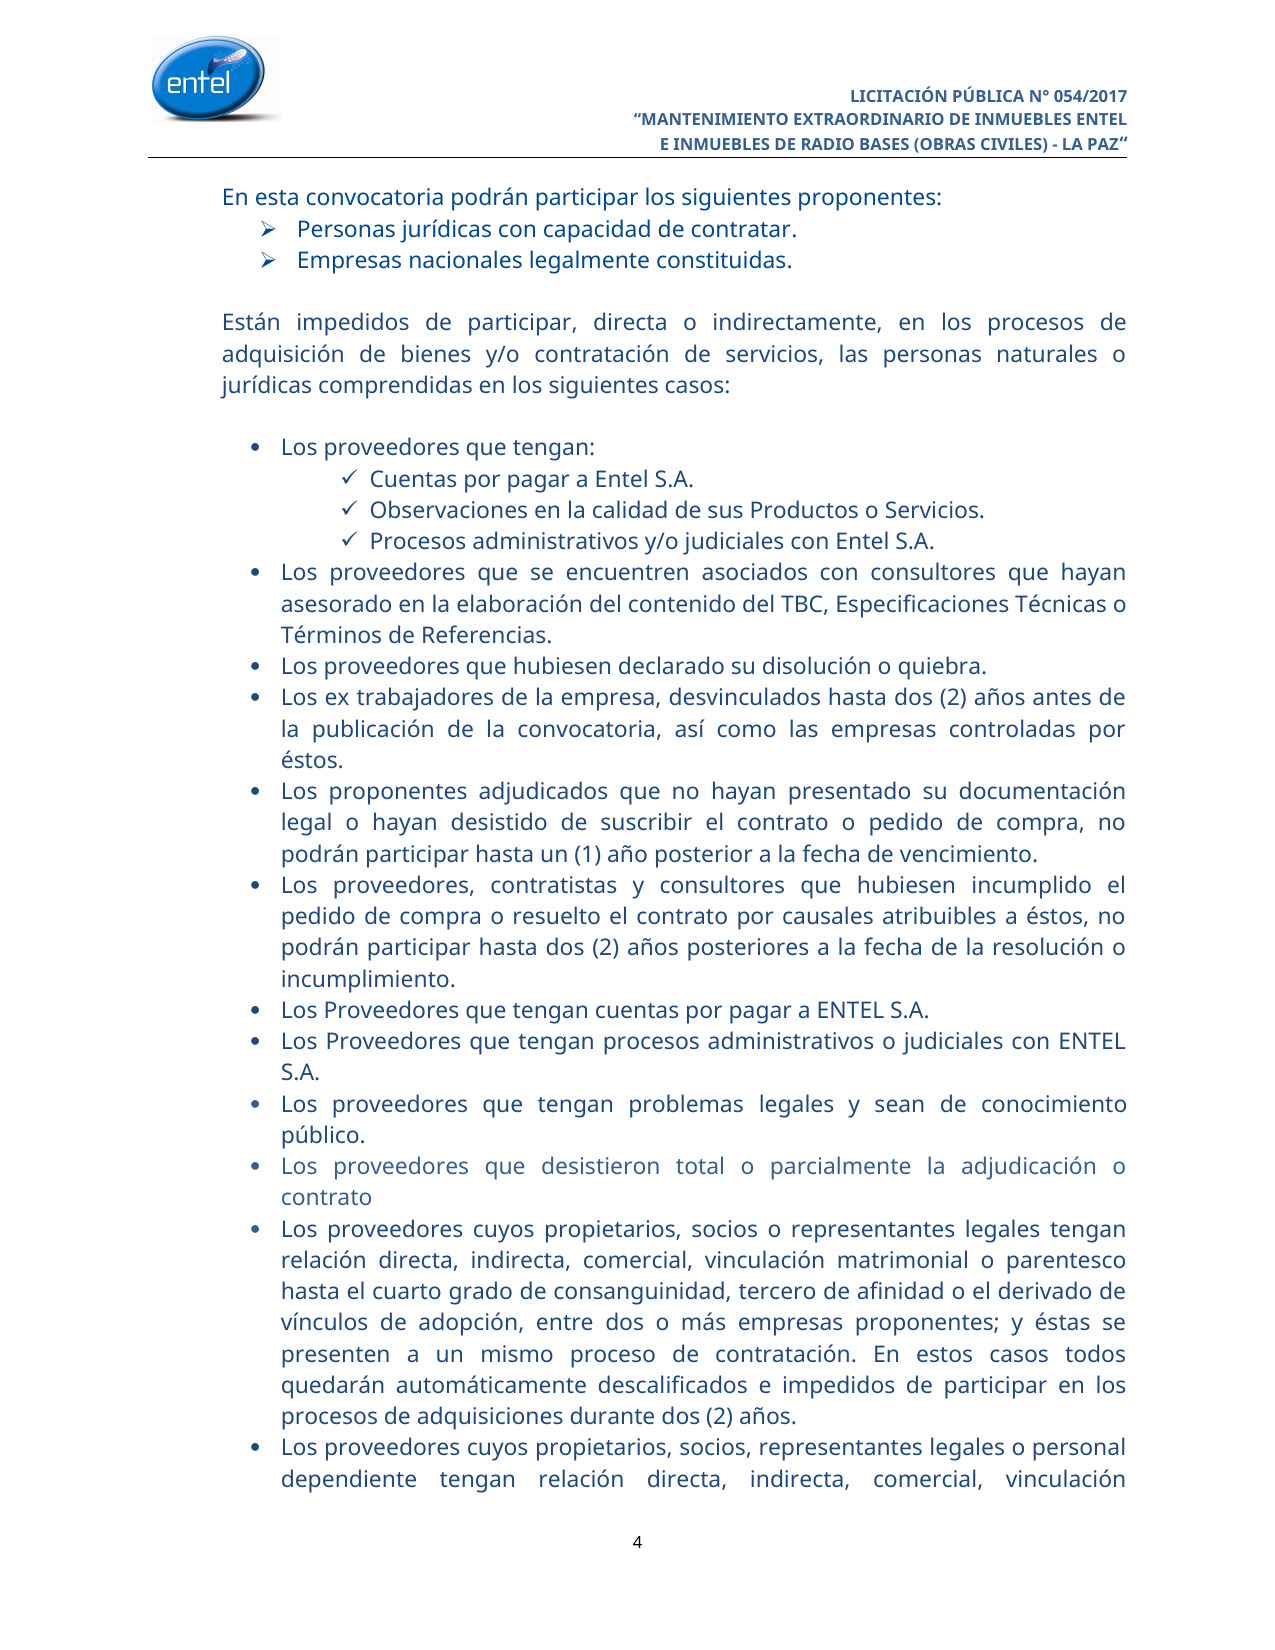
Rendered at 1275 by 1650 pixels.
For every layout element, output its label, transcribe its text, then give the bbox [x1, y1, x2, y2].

list Los proveedores que se encuentren asociados con consultores que hayan asesorado en la elaboración del contenido del TBC, Especificaciones Técnicas o Términos de Referencias. [251, 556, 1127, 650]
list Los proveedores que hubiesen declarado su disolución o quiebra. [251, 650, 1127, 681]
list Los proveedores que tengan problemas legales y sean de conocimiento público. [251, 1087, 1127, 1150]
list Los proponentes adjudicados que no hayan presentado su documentación legal o hayan desistido de suscribir el contrato o pedido de compra, no podrán participar hasta un (1) año posterior a la fecha de vencimiento. [251, 775, 1127, 869]
list Personas jurídicas con capacidad de contratar. [259, 212, 1127, 244]
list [251, 1431, 1127, 1494]
list Los Proveedores que tengan cuentas por pagar a ENTEL S.A. [251, 994, 1127, 1025]
text En esta convocatoria podrán participar los siguientes proponentes: [222, 181, 1127, 212]
list Los proveedores que tengan: [251, 431, 1127, 462]
list Cuentas por pagar a Entel S.A. [340, 462, 1127, 494]
list Empresas nacionales legalmente constituidas. [259, 244, 1127, 275]
list Observaciones en la calidad de sus Productos o Servicios. [340, 494, 1127, 525]
list Procesos administrativos y/o judiciales con Entel S.A. [340, 525, 1127, 556]
list Los Proveedores que tengan procesos administrativos o judiciales con ENTEL S.A. [251, 1025, 1127, 1087]
list Los proveedores que desistieron total o parcialmente la adjudicación o contrato [251, 1150, 1127, 1212]
picture [151, 34, 282, 122]
list Los proveedores, contratistas y consultores que hubiesen incumplido el pedido de compra o resuelto el contrato por causales atribuibles a éstos, no podrán participar hasta dos (2) años posteriores a la fecha de la resolución o incumplimiento. [251, 869, 1127, 994]
text Están impedidos de participar, directa o indirectamente, en los procesos de adquisición de bienes y/o contratación de servicios, las personas naturales o jurídicas comprendidas en los siguientes casos: [222, 306, 1127, 400]
list Los proveedores cuyos propietarios, socios o representantes legales tengan relación directa, indirecta, comercial, vinculación matrimonial o parentesco hasta el cuarto grado de consanguinidad, tercero de afinidad o el derivado de vínculos de adopción, entre dos o más empresas proponentes; y éstas se presenten a un mismo proceso de contratación. En estos casos todos quedarán automáticamente descalificados e impedidos de participar en los procesos de adquisiciones durante dos (2) años. [251, 1212, 1127, 1431]
list Los ex trabajadores de la empresa, desvinculados hasta dos (2) años antes de la publicación de la convocatoria, así como las empresas controladas por éstos. [251, 681, 1127, 775]
